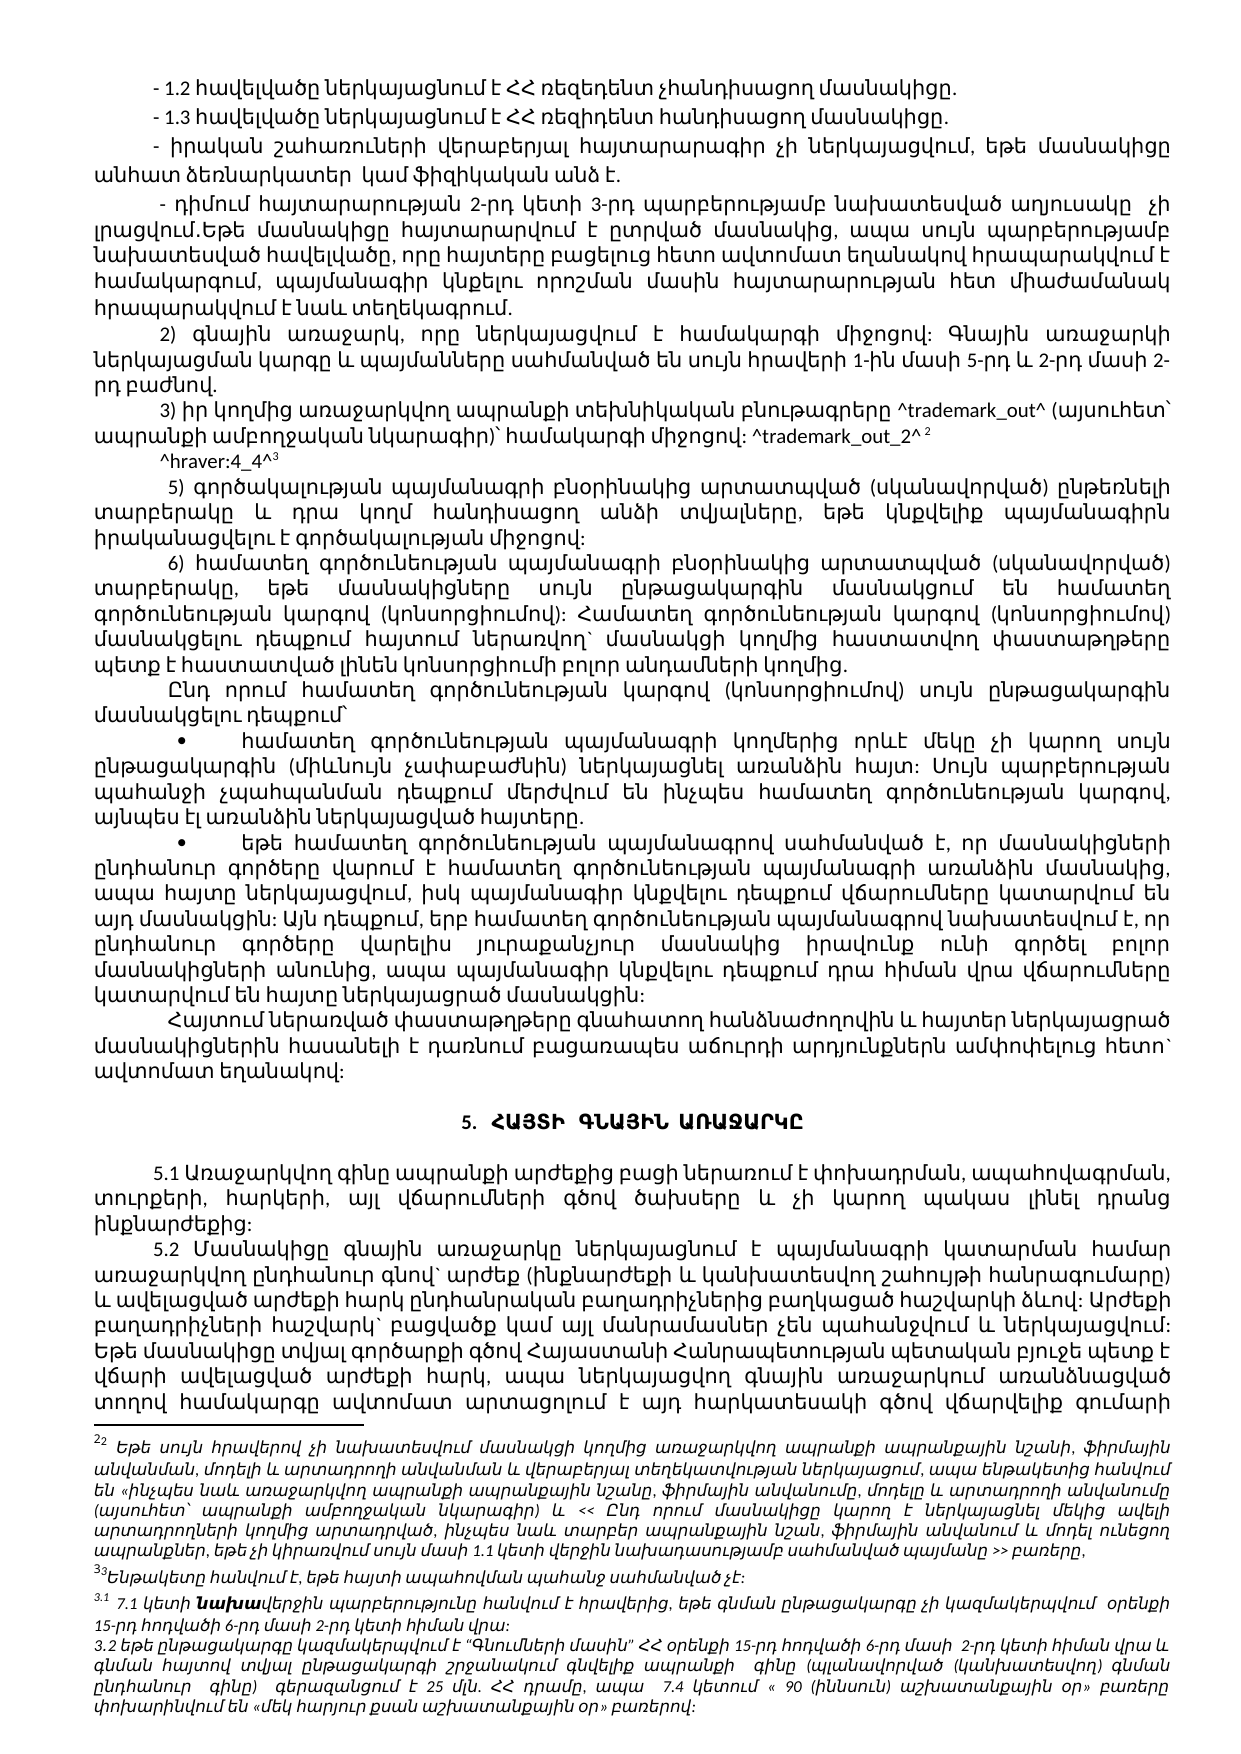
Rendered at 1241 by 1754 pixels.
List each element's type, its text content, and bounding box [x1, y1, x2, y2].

text 5) գործակալության պայմանագրի բնօրինակից արտատպված (սկանավորված) ընթեռնելի տարբերակը և դրա կողմ հանդիսացող անձի տվյալները, եթե կնքվելիք պայմանագիրն իրականացվելու է գործակալության միջոցով: [94, 474, 1171, 550]
text 3) իր կողմից առաջարկվող ապրանքի տեխնիկական բնութագրերը ^trademark_out^ (այսուհետ՝ ապրանքի ամբողջական նկարագիր)՝ համակարգի միջոցով: ^trademark_out_2^ 2 [94, 398, 1171, 448]
text 5. ՀԱՅՏԻ ԳՆԱՅԻՆ ԱՌԱՋԱՐԿԸ [94, 1109, 1171, 1135]
text 6) համատեղ գործունեության պայմանագրի բնօրինակից արտատպված (սկանավորված) տարբերակը, եթե մասնակիցները սույն ընթացակարգին մասնակցում են համատեղ գործունեության կարգով (կոնսորցիումով): Համատեղ գործունեության կարգով (կոնսորցիումով) մասնակցելու դեպքում հայտում ներառվող` մասնակցի կողմից հաստատվող փաստաթղթերը պետք է հաստատված լինեն կոնսորցիումի բոլոր անդամների կողմից. [94, 550, 1171, 677]
text Ընդ որում համատեղ գործունեության կարգով (կոնսորցիումով) սույն ընթացակարգին մասնակցելու դեպքում՝ [94, 677, 1171, 728]
list եթե համատեղ գործունեության պայմանագրով սահմանված է, որ մասնակիցների ընդհանուր գործերը վարում է համատեղ գործունեության պայմանագրի առանձին մասնակից, ապա հայտը ներկայացվում, իսկ պայմանագիր կնքվելու դեպքում վճարումները կատարվում են այդ մասնակցին: Այն դեպքում, երբ համատեղ գործունեության պայմանագրով նախատեսվում է, որ ընդհանուր գործերը վարելիս յուրաքանչյուր մասնակից իրավունք ունի գործել բոլոր մասնակիցների անունից, ապա պայմանագիր կնքվելու դեպքում դրա հիման վրա վճարումները կատարվում են հայտը ներկայացրած մասնակցին: [94, 830, 1171, 1008]
text - դիմում հայտարարության 2-րդ կետի 3-րդ պարբերությամբ նախատեսված աղյուսակը չի լրացվում․Եթե մասնակիցը հայտարարվում է ըտրված մասնակից, ապա սույն պարբերությամբ նախատեսված հավելվածը, որը հայտերը բացելուց հետո ավտոմատ եղանակով հրապարակվում է համակարգում, պայմանագիր կնքելու որոշման մասին հայտարարության հետ միաժամանակ հրապարակվում է նաև տեղեկագրում. [94, 192, 1171, 321]
list համատեղ գործունեության պայմանագրի կողմերից որևէ մեկը չի կարող սույն ընթացակարգին (միևնույն չափաբաժնին) ներկայացնել առանձին հայտ: Սույն պարբերության պահանջի չպահպանման դեպքում մերժվում են ինչպես համատեղ գործունեության կարգով, այնպես էլ առանձին ներկայացված հայտերը. [94, 728, 1171, 830]
text ^hraver:4_4^3 [94, 448, 1171, 474]
text 2) գնային առաջարկ, որը ներկայացվում է համակարգի միջոցով: Գնային առաջարկի ներկայացման կարգը և պայմանները սահմանված են սույն հրավերի 1-ին մասի 5-րդ և 2-րդ մասի 2-րդ բաժնով. [94, 321, 1171, 398]
text - իրական շահառուների վերաբերյալ հայտարարագիր չի ներկայացվում, եթե մասնակիցը անհատ ձեռնարկատեր կամ ֆիզիկական անձ է. [94, 133, 1171, 188]
text - 1.2 հավելվածը ներկայացնում է ՀՀ ռեզեդենտ չհանդիսացող մասնակիցը. [94, 75, 1171, 100]
text Հայտում ներառված փաստաթղթերը գնահատող հանձնաժողովին և հայտեր ներկայացրած մասնակիցներին հասանելի է դառնում բացառապես աճուրդի արդյունքներն ամփոփելուց հետո` ավտոմատ եղանակով: [94, 1008, 1171, 1084]
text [94, 1236, 1171, 1414]
text - 1.3 հավելվածը ներկայացնում է ՀՀ ռեզիդենտ հանդիսացող մասնակիցը. [94, 104, 1171, 129]
text 5.1 Առաջարկվող գինը ապրանքի արժեքից բացի ներառում է փոխադրման, ապահովագրման, տուրքերի, հարկերի, այլ վճարումների գծով ծախսերը և չի կարող պակաս լինել դրանց ինքնարժեքից: [94, 1160, 1171, 1236]
